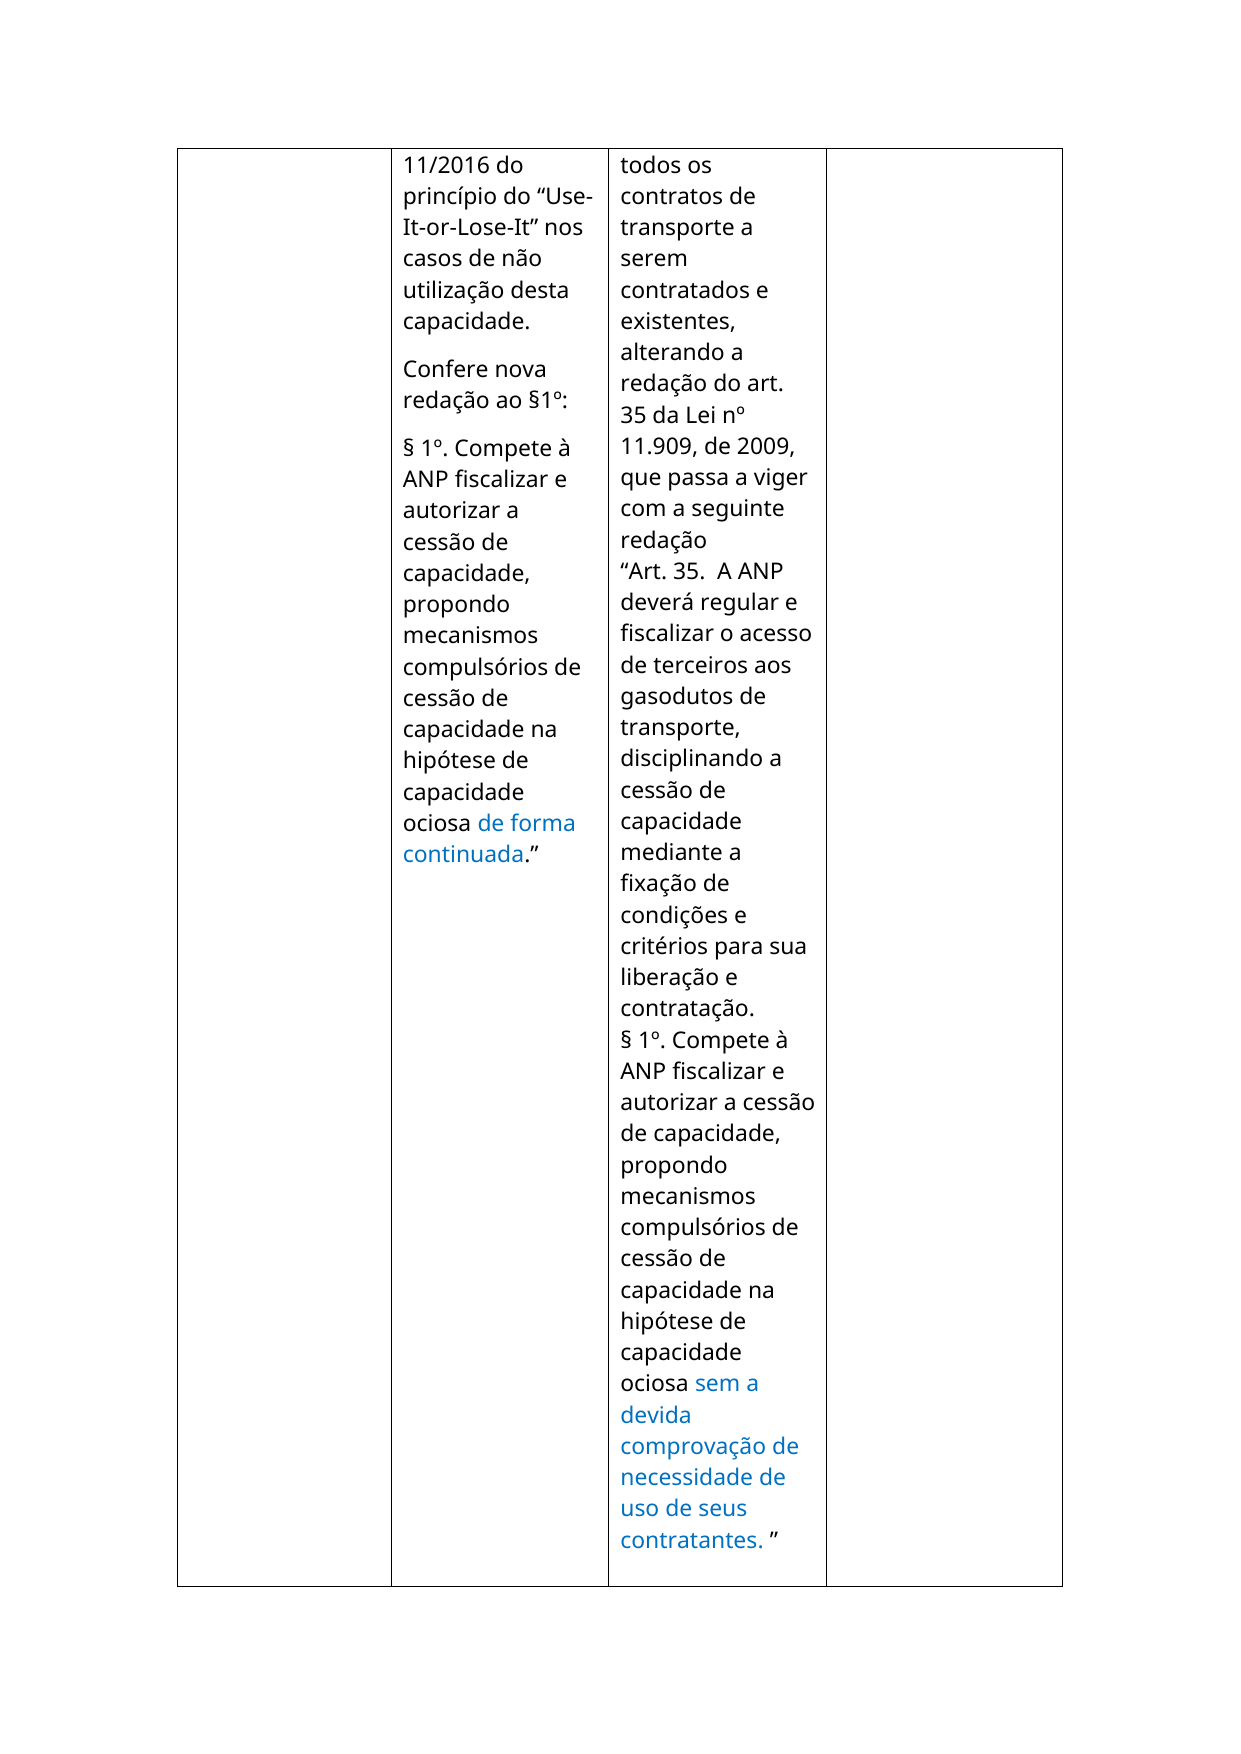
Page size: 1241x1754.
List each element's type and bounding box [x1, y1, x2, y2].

table_cell [827, 149, 1062, 1586]
table_cell [392, 149, 608, 1586]
table_cell [178, 149, 391, 1586]
table_cell [609, 149, 826, 1586]
